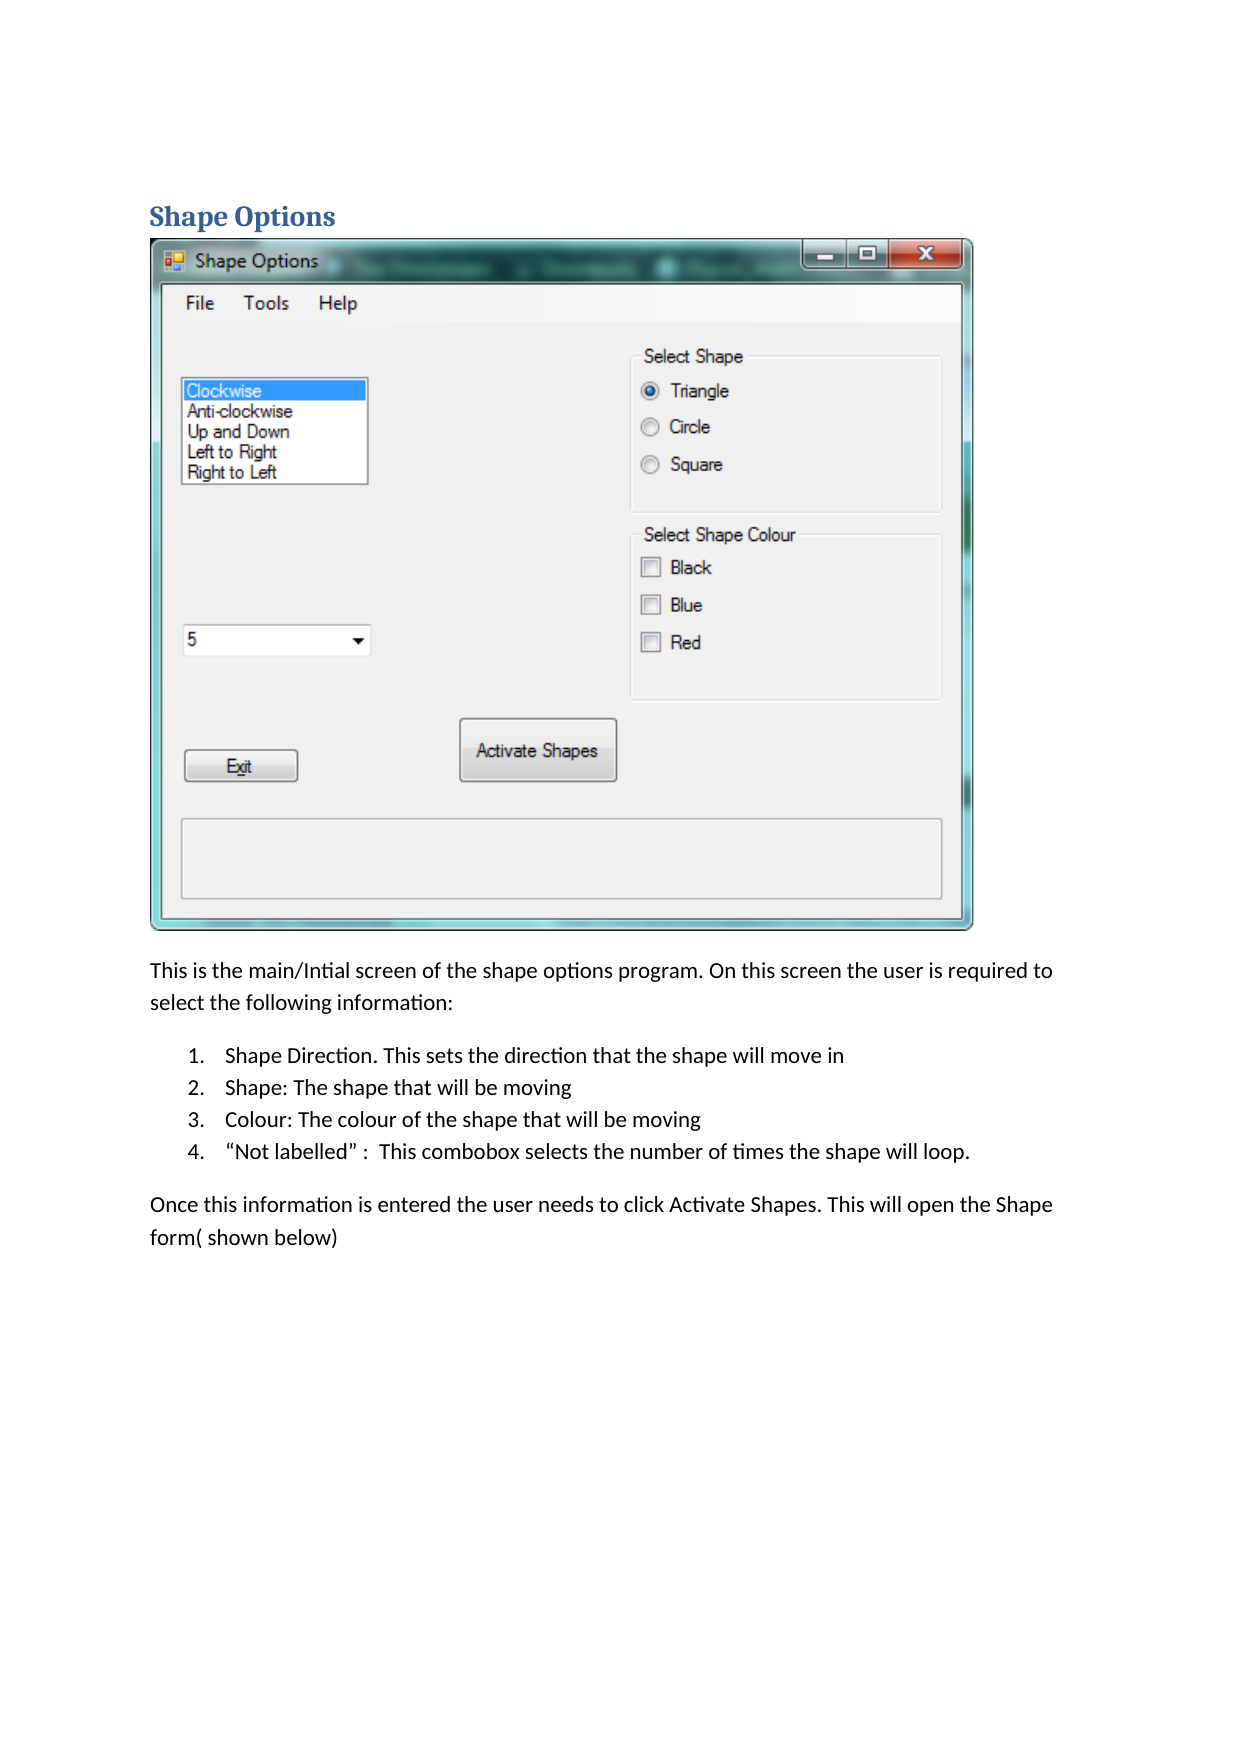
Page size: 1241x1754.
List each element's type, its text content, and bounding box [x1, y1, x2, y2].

list Colour: The colour of the shape that will be moving [187, 1105, 1090, 1133]
list “Not labelled” : This combobox selects the number of times the shape will loop. [187, 1137, 1090, 1166]
subtitle Shape Options [150, 200, 1090, 233]
list Shape: The shape that will be moving [187, 1073, 1090, 1101]
text Once this information is entered the user needs to click Activate Shapes. This will open the Shape form( shown below) [150, 1191, 1090, 1251]
text This is the main/Intial screen of the shape options program. On this screen the user is required to select the following information: [150, 956, 1090, 1016]
picture [150, 238, 974, 931]
list Shape Direction. This sets the direction that the shape will move in [187, 1041, 1090, 1069]
